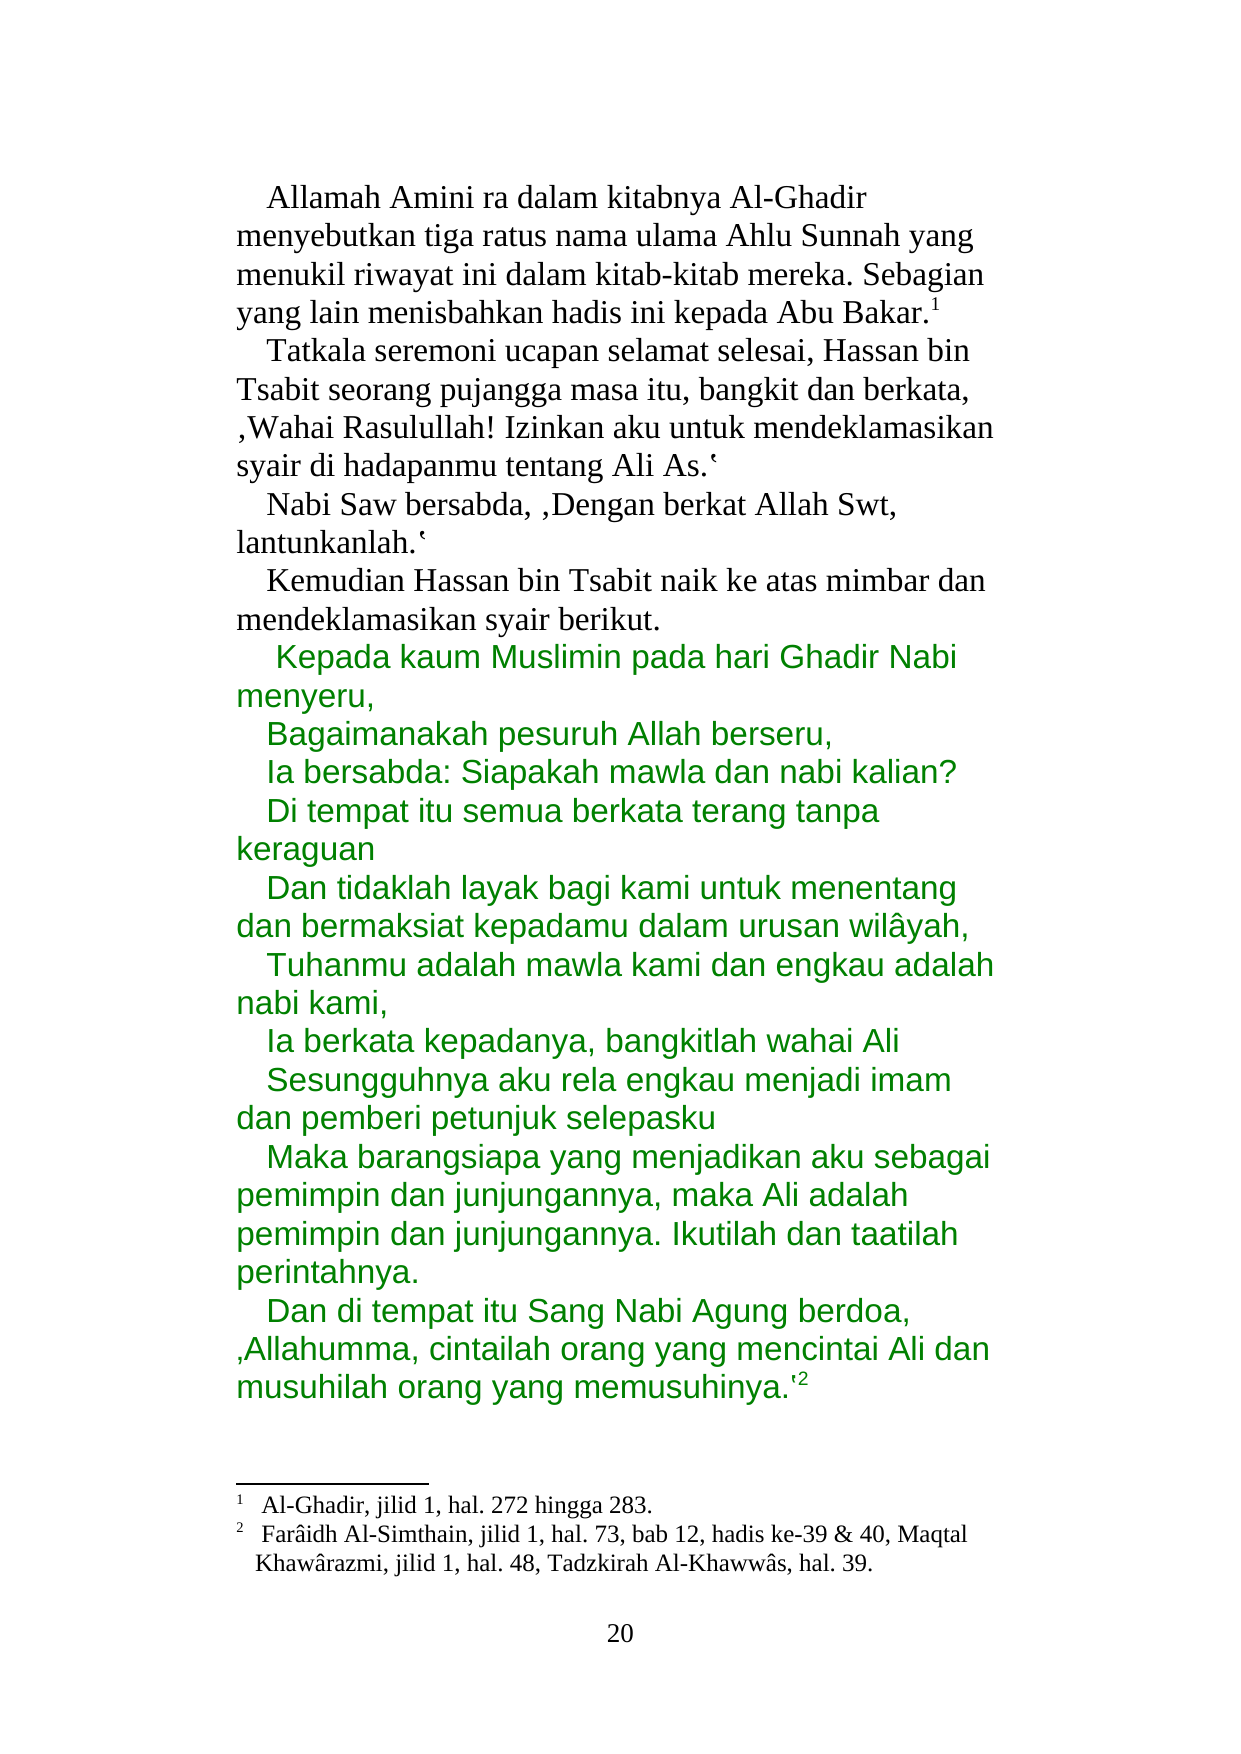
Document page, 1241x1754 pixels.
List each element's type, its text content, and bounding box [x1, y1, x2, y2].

text Allamah Amini ra dalam kitabnya Al-Ghadir menyebutkan tiga ratus nama ulama Ahlu Sunnah yang menukil riwayat ini dalam kitab-kitab mereka. Sebagian yang lain menisbahkan hadis ini kepada Abu Bakar. [236, 177, 1004, 331]
text Di tempat itu semua berkata terang tanpa keraguan [236, 791, 1004, 868]
text Ia bersabda: Siapakah mawla dan nabi kalian? [236, 752, 1004, 791]
text Nabi Saw bersabda, ‚Dengan berkat Allah Swt, lantunkanlah.‛ [236, 484, 1004, 561]
text Sesungguhnya aku rela engkau menjadi imam dan pemberi petunjuk selepasku [236, 1060, 1004, 1137]
text Kemudian Hassan bin Tsabit naik ke atas mimbar dan mendeklamasikan syair berikut. [236, 561, 1004, 637]
text Maka barangsiapa yang menjadikan aku sebagai pemimpin dan junjungannya, maka Ali adalah pemimpin dan junjungannya. Ikutilah dan taatilah perintahnya. [236, 1137, 1004, 1291]
text Ia berkata kepadanya, bangkitlah wahai Ali [236, 1022, 1004, 1060]
text Kepada kaum Muslimin pada hari Ghadir Nabi menyeru, [236, 637, 1004, 714]
text Tuhanmu adalah mawla kami dan engkau adalah nabi kami, [236, 945, 1004, 1022]
text Dan di tempat itu Sang Nabi Agung berdoa, ‚Allahumma, cintailah orang yang mencintai Ali dan musuhilah orang yang memusuhinya.‛ [236, 1291, 1004, 1406]
text Bagaimanakah pesuruh Allah berseru, [236, 714, 1004, 752]
text Tatkala seremoni ucapan selamat selesai, Hassan bin Tsabit seorang pujangga masa itu, bangkit dan berkata, ‚Wahai Rasulullah! Izinkan aku untuk mendeklamasikan syair di hadapanmu tentang Ali As.‛ [236, 331, 1004, 484]
text Dan tidaklah layak bagi kami untuk menentang dan bermaksiat kepadamu dalam urusan wilâyah, [236, 868, 1004, 945]
